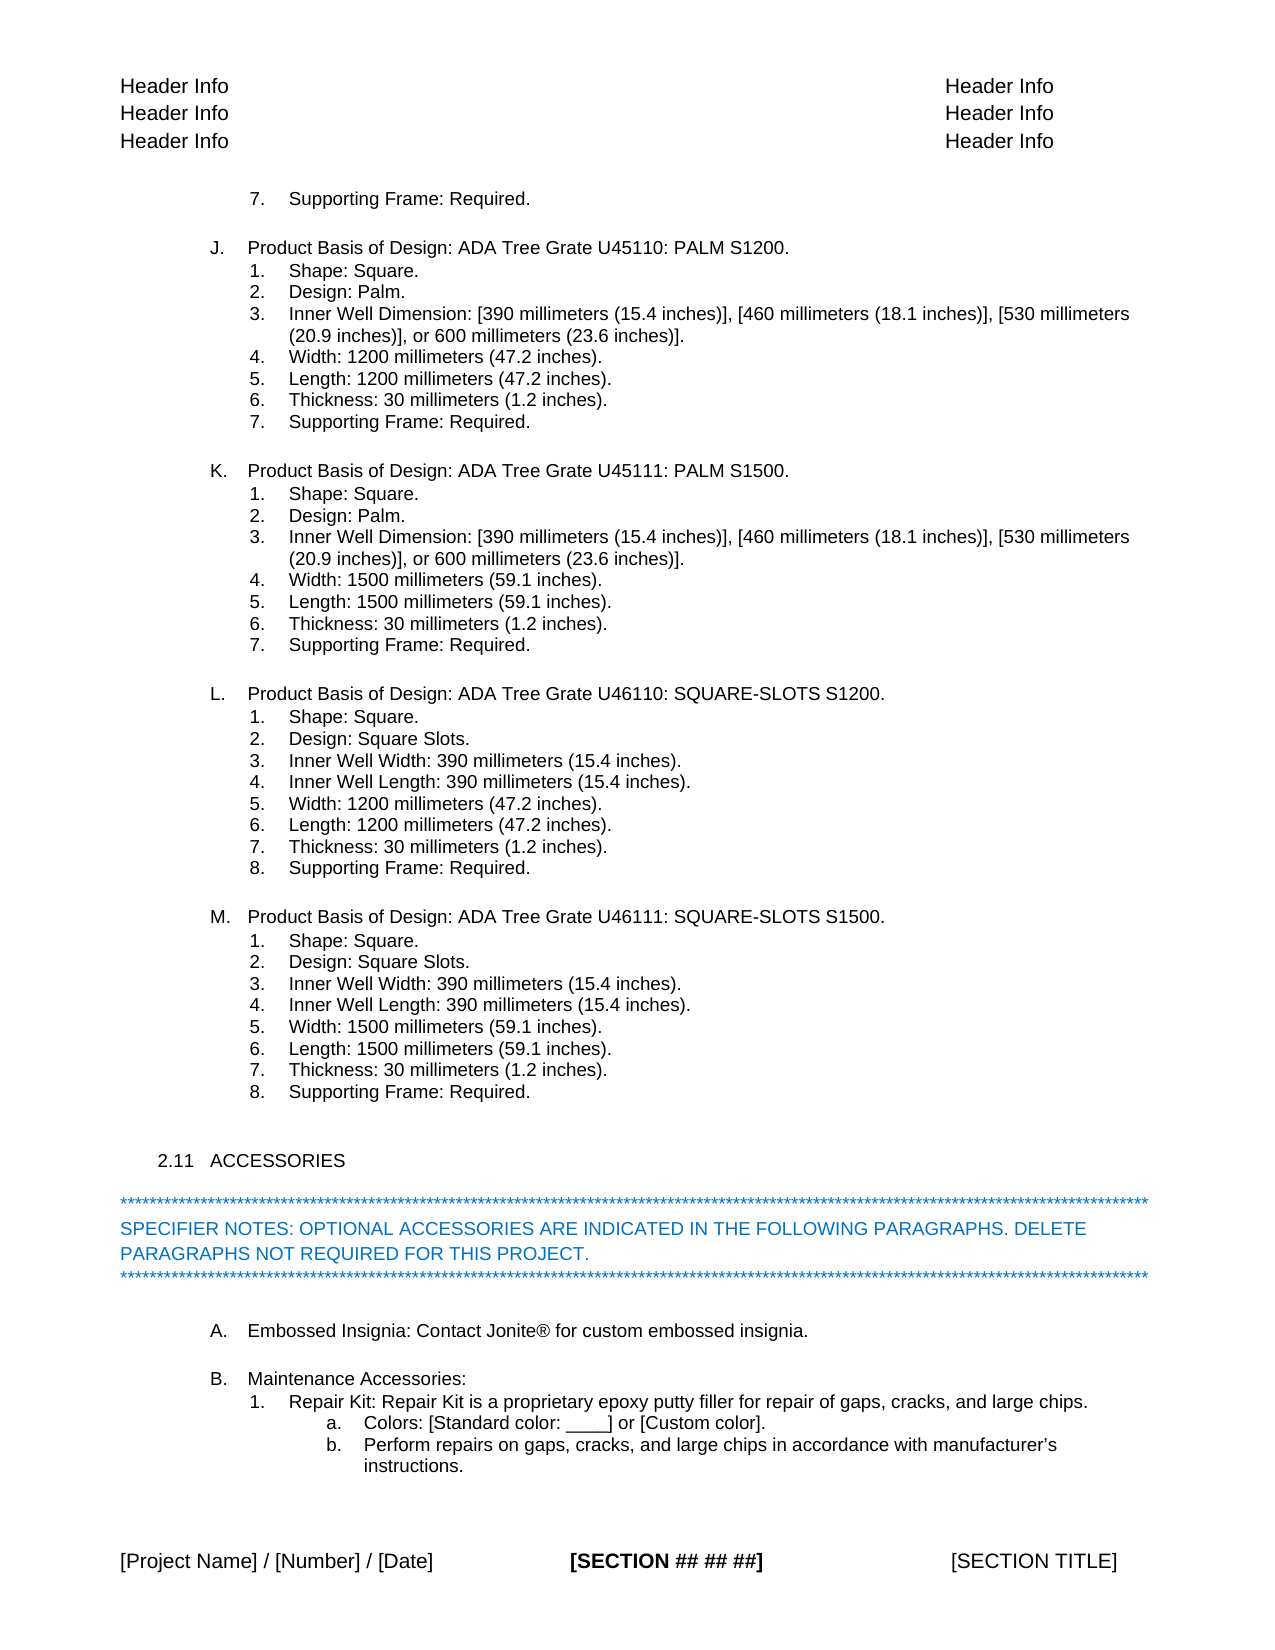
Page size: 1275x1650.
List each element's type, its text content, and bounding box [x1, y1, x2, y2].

subtitle Thickness: 30 millimeters (1.2 inches). [249, 1059, 1155, 1080]
subtitle Inner Well Width: 390 millimeters (15.4 inches). [249, 749, 1155, 771]
subtitle Design: Square Slots. [249, 951, 1155, 973]
subtitle Maintenance Accessories: [210, 1367, 1155, 1389]
subtitle Width: 1500 millimeters (59.1 inches). [249, 1016, 1155, 1037]
subtitle Thickness: 30 millimeters (1.2 inches). [249, 836, 1155, 857]
text ********************************************************************************************************************************************* [120, 1193, 1155, 1214]
subtitle Width: 1200 millimeters (47.2 inches). [249, 792, 1155, 814]
subtitle Supporting Frame: Required. [249, 857, 1155, 879]
subtitle ACCESSORIES [157, 1150, 1155, 1172]
subtitle Product Basis of Design: ADA Tree Grate U46111: SQUARE-SLOTS S1500. [210, 906, 1155, 928]
text SPECIFIER NOTES: OPTIONAL ACCESSORIES ARE INDICATED IN THE FOLLOWING PARAGRAPHS. DELETE PARAGRAPHS NOT REQUIRED FOR THIS PROJECT. [120, 1217, 1155, 1264]
text ********************************************************************************************************************************************* [120, 1267, 1155, 1289]
subtitle Shape: Square. [249, 929, 1155, 951]
subtitle Length: 1500 millimeters (59.1 inches). [249, 1037, 1155, 1059]
subtitle Design: Palm. [249, 504, 1155, 526]
subtitle Shape: Square. [249, 483, 1155, 504]
subtitle Supporting Frame: Required. [249, 634, 1155, 656]
subtitle Inner Well Length: 390 millimeters (15.4 inches). [249, 994, 1155, 1016]
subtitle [249, 303, 1155, 346]
subtitle Thickness: 30 millimeters (1.2 inches). [249, 612, 1155, 634]
subtitle Width: 1500 millimeters (59.1 inches). [249, 569, 1155, 591]
subtitle Width: 1200 millimeters (47.2 inches). [249, 346, 1155, 368]
subtitle Product Basis of Design: ADA Tree Grate U45111: PALM S1500. [210, 460, 1155, 481]
subtitle Embossed Insignia: Contact Jonite® for custom embossed insignia. [210, 1319, 1155, 1341]
subtitle Supporting Frame: Required. [249, 411, 1155, 432]
subtitle Inner Well Length: 390 millimeters (15.4 inches). [249, 771, 1155, 792]
subtitle Length: 1500 millimeters (59.1 inches). [249, 591, 1155, 612]
subtitle Length: 1200 millimeters (47.2 inches). [249, 368, 1155, 389]
subtitle Design: Square Slots. [249, 728, 1155, 749]
subtitle Repair Kit: Repair Kit is a proprietary epoxy putty filler for repair of gaps, cracks, and large chips. [249, 1391, 1155, 1412]
subtitle Inner Well Width: 390 millimeters (15.4 inches). [249, 973, 1155, 994]
subtitle Supporting Frame: Required. [249, 187, 1155, 209]
subtitle Shape: Square. [249, 260, 1155, 281]
subtitle Shape: Square. [249, 706, 1155, 728]
subtitle Design: Palm. [249, 281, 1155, 303]
subtitle Supporting Frame: Required. [249, 1080, 1155, 1102]
subtitle Product Basis of Design: ADA Tree Grate U45110: PALM S1200. [210, 237, 1155, 258]
subtitle Length: 1200 millimeters (47.2 inches). [249, 814, 1155, 836]
subtitle Perform repairs on gaps, cracks, and large chips in accordance with manufacturer’s instructions. [326, 1434, 1155, 1477]
subtitle Colors: [Standard color: ____] or [Custom color]. [326, 1412, 1155, 1434]
subtitle Product Basis of Design: ADA Tree Grate U46110: SQUARE-SLOTS S1200. [210, 683, 1155, 704]
subtitle Thickness: 30 millimeters (1.2 inches). [249, 389, 1155, 411]
